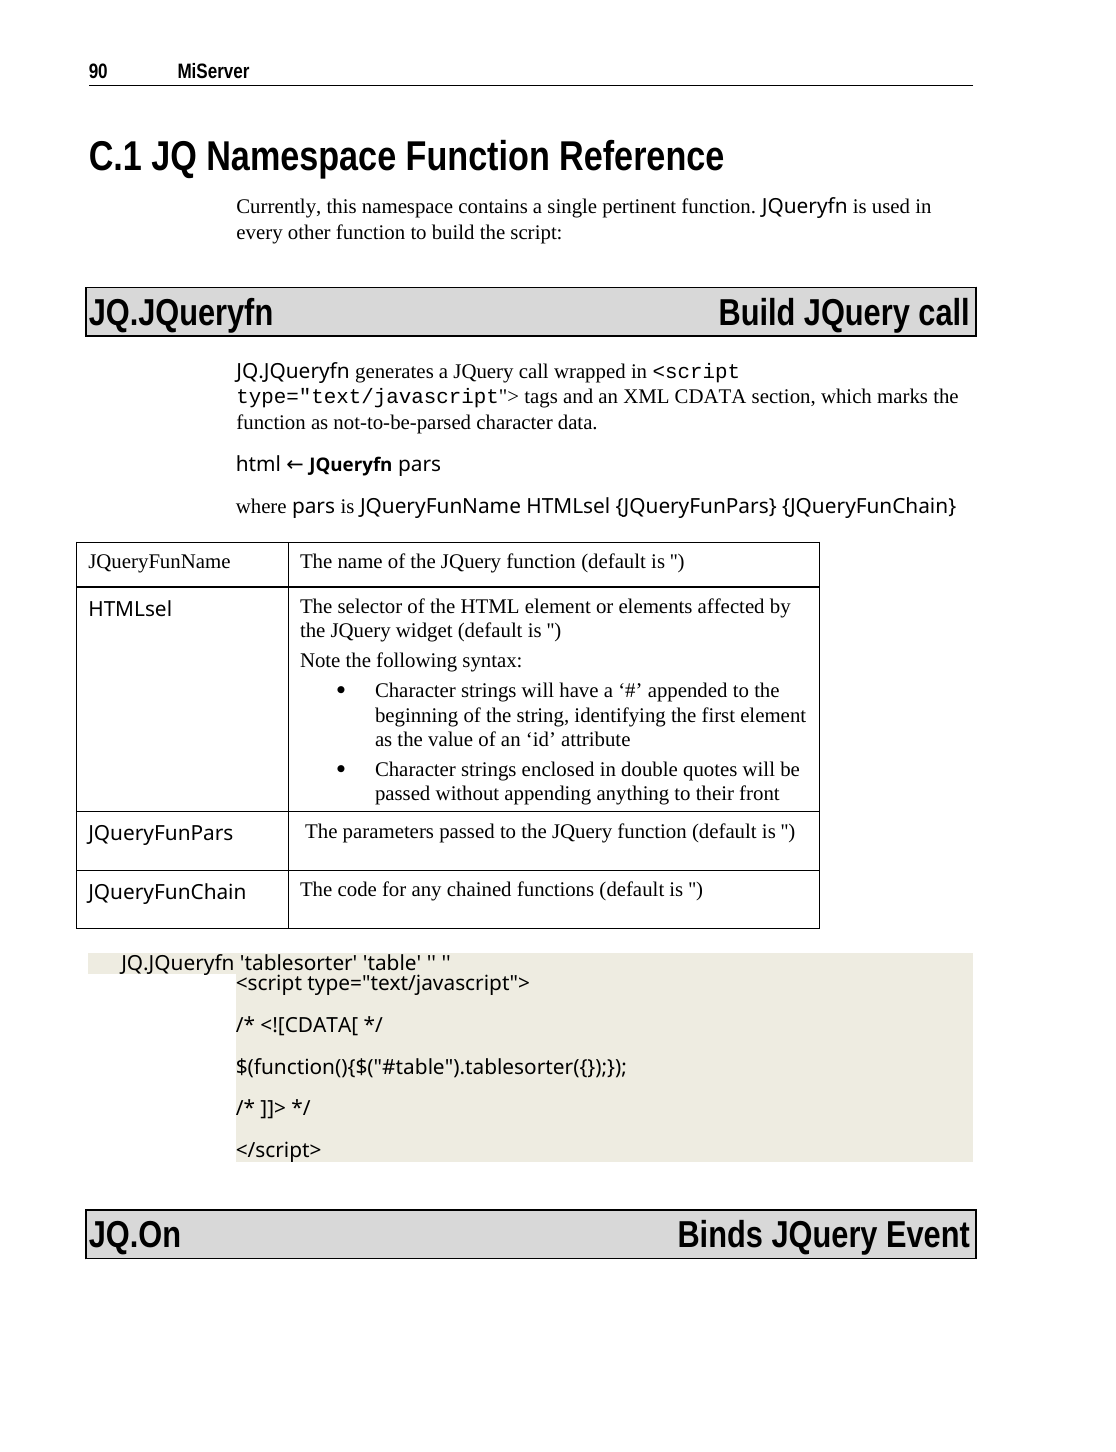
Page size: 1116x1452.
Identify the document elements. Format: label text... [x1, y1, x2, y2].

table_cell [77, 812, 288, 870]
text html ← JQueryfn pars [236, 455, 973, 476]
text /* ]]> */ [236, 1099, 973, 1120]
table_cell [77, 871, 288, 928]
subtitle C.1 JQ Namespace Function Reference [88, 131, 973, 179]
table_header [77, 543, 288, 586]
text $(function(){$("#table").tablesorter({});}); [236, 1057, 973, 1078]
text </script> [236, 1141, 973, 1162]
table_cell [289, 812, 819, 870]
text Currently, this namespace contains a single pertinent function. JQueryfn is used in every other function to build the script: [236, 191, 973, 244]
text /* <![CDATA[ */ [236, 1016, 973, 1037]
text <script type="text/javascript"> [236, 974, 973, 995]
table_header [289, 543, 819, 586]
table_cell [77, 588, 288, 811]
subtitle JQ.JQueryfn Build JQuery call [87, 288, 975, 335]
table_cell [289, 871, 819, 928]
subtitle JQ.On Binds JQuery Event [87, 1211, 975, 1258]
text JQ.JQueryfn generates a JQuery call wrapped in <script type="text/javascript"> tags and an XML CDATA section, which marks the function as not-to-be-parsed character data. [236, 356, 973, 434]
text JQ.JQueryfn 'tablesorter' 'table' '' '' [88, 953, 973, 974]
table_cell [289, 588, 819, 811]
text where pars is JQueryFunName HTMLsel {JQueryFunPars} {JQueryFunChain} [236, 497, 973, 517]
